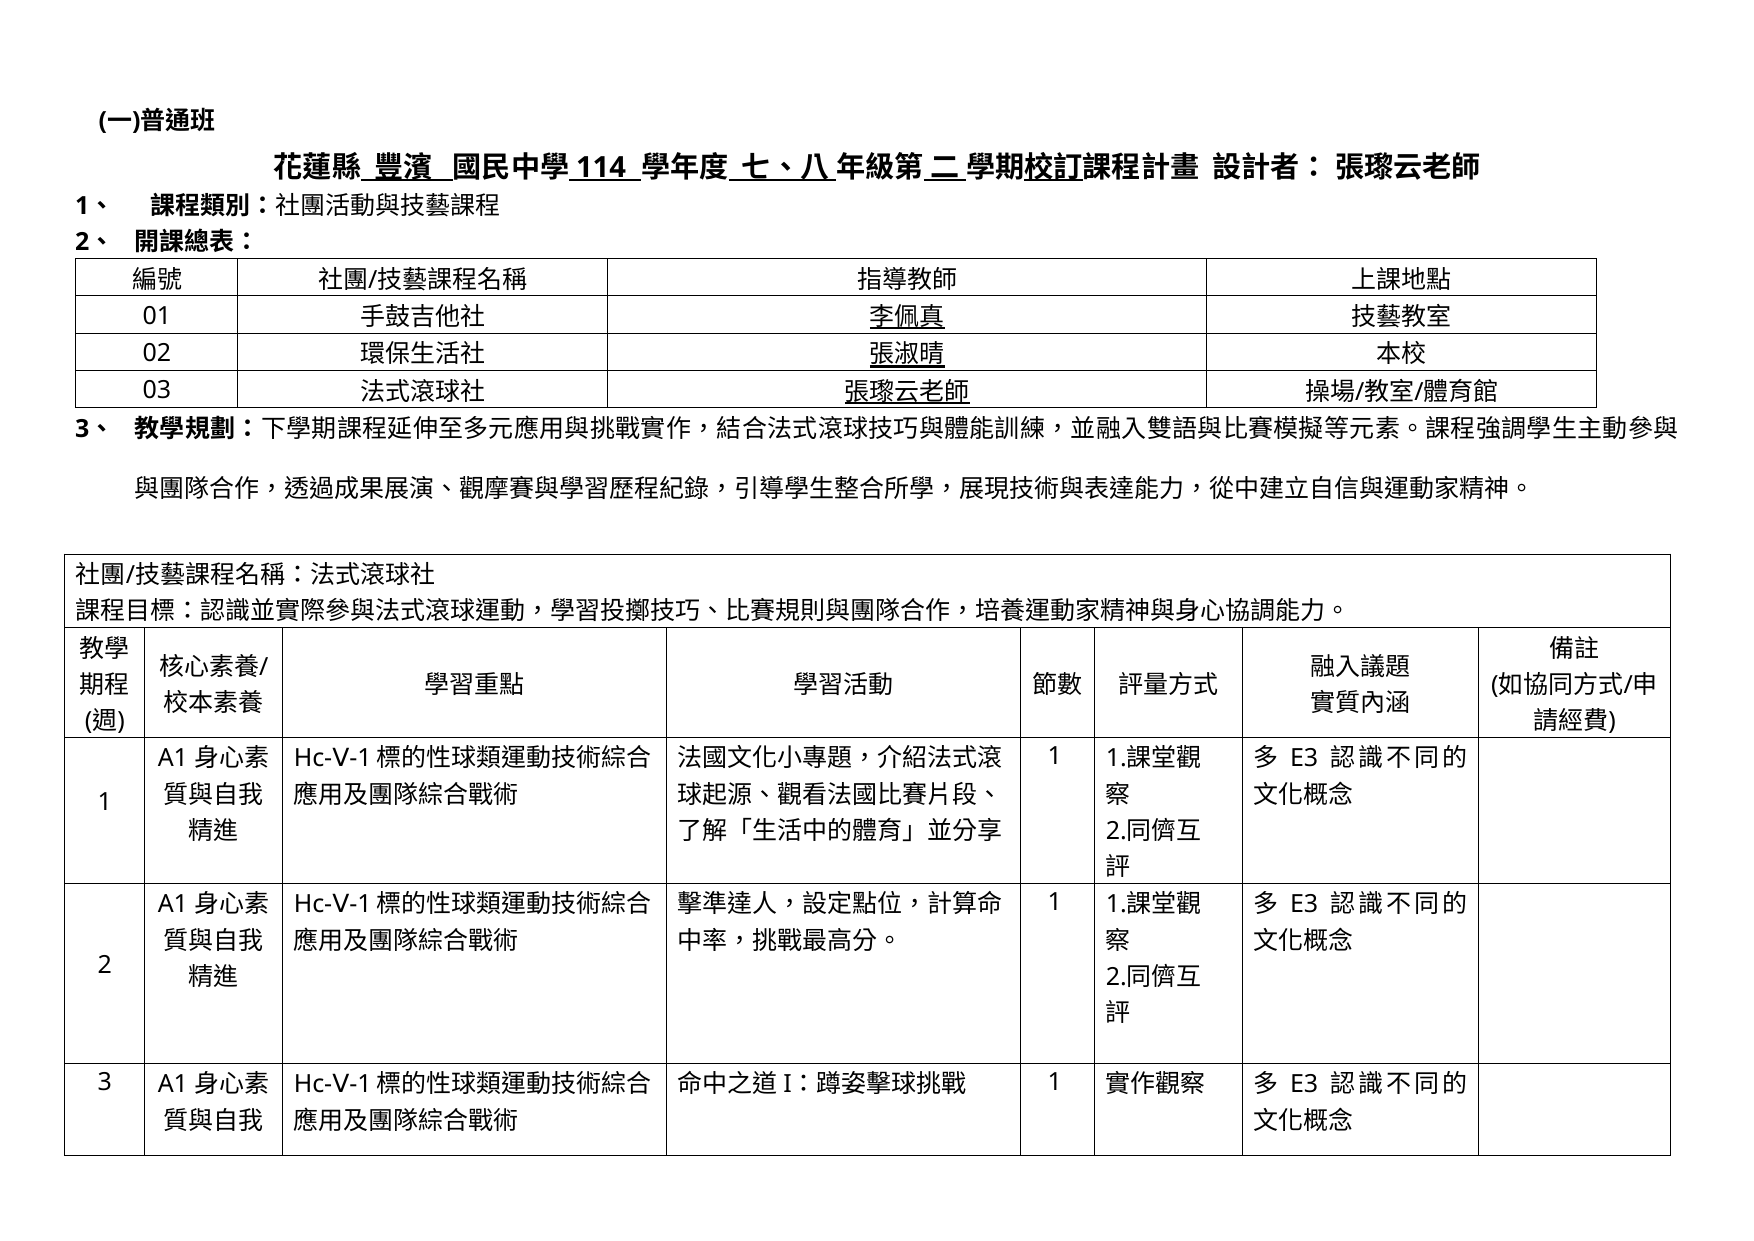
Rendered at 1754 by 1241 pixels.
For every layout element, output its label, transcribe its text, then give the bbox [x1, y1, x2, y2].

table_cell [1021, 628, 1094, 737]
table_cell Hc-Ⅴ-1標的性球類運動技術綜合應用及團隊綜合戰術 [283, 738, 666, 883]
table_cell [1095, 628, 1242, 737]
table_cell A1 身心素質與自我精進 [145, 738, 282, 883]
table_cell 法國文化小專題，介紹法式滾球起源、觀看法國比賽片段、了解「生活中的體育」並分享 [667, 738, 1020, 883]
table_header 上課地點 [1207, 259, 1596, 295]
table_cell 命中之道 I：蹲姿擊球挑戰 [667, 1064, 1020, 1155]
table_cell 多 E3 認識不同的文化概念 [1243, 884, 1478, 1063]
table_cell 法式滾球社 [238, 371, 607, 407]
table_cell 3 [65, 1064, 144, 1155]
table_cell (如協同方式/申請經費) [1479, 628, 1670, 737]
table_cell 張瓈云老師 [608, 371, 1206, 407]
table_cell [1243, 628, 1478, 737]
table_cell [145, 628, 282, 737]
table_cell [65, 628, 144, 737]
table_cell [1479, 884, 1670, 1063]
table_cell 手鼓吉他社 [238, 296, 607, 333]
table_cell 張淑晴 [608, 334, 1206, 370]
table_cell 本校 [1207, 334, 1596, 370]
table_header 社團/技藝課程名稱 [238, 259, 607, 295]
table_cell [667, 628, 1020, 737]
table_cell Hc-Ⅴ-1標的性球類運動技術綜合應用及團隊綜合戰術 [283, 884, 666, 1063]
table_header 指導教師 [608, 259, 1206, 295]
table_cell [283, 628, 666, 737]
table_cell 李佩真 [608, 296, 1206, 333]
table_cell 操場/教室/體育館 [1207, 371, 1596, 407]
table_cell 1 [1021, 738, 1094, 883]
table_cell 1 [1021, 1064, 1094, 1155]
table_cell 1.課堂觀察 2.同儕互評 [1095, 738, 1242, 883]
table_cell 多 E3 認識不同的文化概念 [1243, 1064, 1478, 1155]
table_cell [1479, 1064, 1670, 1155]
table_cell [283, 1064, 666, 1155]
text 花蓮縣 豐濱 國民中學 114 學年度 七、八 年級第 二 學期校訂課程計畫 設計者： 張瓈云老師 [75, 143, 1679, 186]
table_cell 03 [76, 371, 237, 407]
table_cell 2 [65, 884, 144, 1063]
list 開課總表： [75, 222, 1679, 258]
table_cell 02 [76, 334, 237, 370]
table_cell 1.課堂觀察 2.同儕互評 [1095, 884, 1242, 1063]
table_cell 01 [76, 296, 237, 333]
table_cell 環保生活社 [238, 334, 607, 370]
table_cell 擊準達人，設定點位，計算命中率，挑戰最高分。 [667, 884, 1020, 1063]
table_cell A1 身心素質與自我精進 [145, 1064, 282, 1155]
table_header 認識並實際參與法式滾球運動，學習投擲技巧、比賽規則與團隊合作，培養運動家精神與身心協調能力。 [65, 555, 1670, 627]
table_cell [1207, 296, 1596, 333]
table_header 編號 [76, 259, 237, 295]
table_cell 1 [1021, 884, 1094, 1063]
list 課程類別：社團活動與技藝課程 [75, 186, 1679, 222]
table_cell [1479, 738, 1670, 883]
table_cell 實作觀察 [1095, 1064, 1242, 1155]
table_cell A1 身心素質與自我精進 [145, 884, 282, 1063]
table_cell 1 [65, 738, 144, 883]
table_cell 多 E3 認識不同的文化概念 [1243, 738, 1478, 883]
